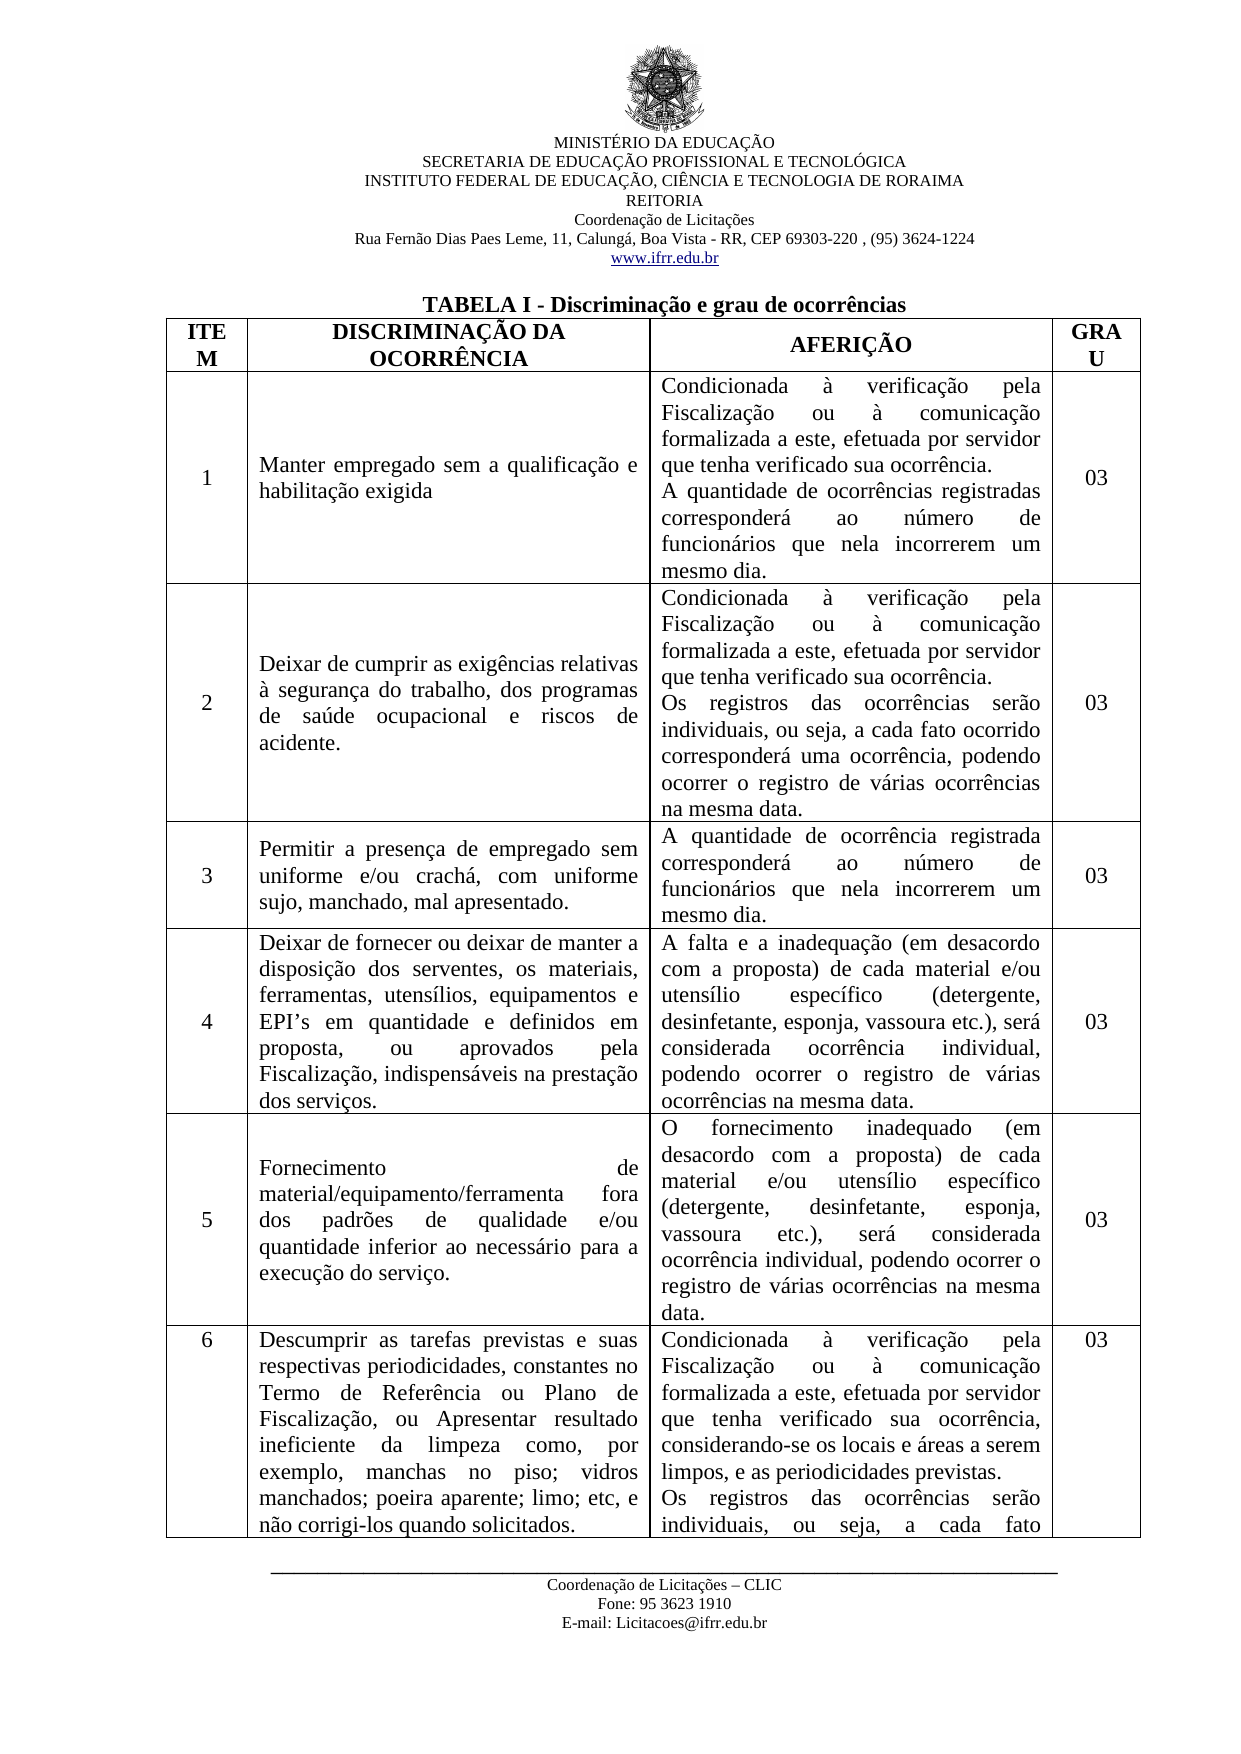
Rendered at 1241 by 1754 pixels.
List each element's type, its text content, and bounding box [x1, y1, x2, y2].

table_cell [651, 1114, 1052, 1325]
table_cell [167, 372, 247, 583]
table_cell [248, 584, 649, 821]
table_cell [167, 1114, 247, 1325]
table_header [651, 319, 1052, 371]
text TABELA I - Discriminação e grau de ocorrências [177, 291, 1152, 317]
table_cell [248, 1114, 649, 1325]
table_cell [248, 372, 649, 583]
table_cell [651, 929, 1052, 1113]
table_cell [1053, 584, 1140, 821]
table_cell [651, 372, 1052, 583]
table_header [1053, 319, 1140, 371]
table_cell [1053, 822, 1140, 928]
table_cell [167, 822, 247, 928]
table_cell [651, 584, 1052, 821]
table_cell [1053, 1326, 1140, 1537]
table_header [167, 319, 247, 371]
picture [624, 44, 705, 133]
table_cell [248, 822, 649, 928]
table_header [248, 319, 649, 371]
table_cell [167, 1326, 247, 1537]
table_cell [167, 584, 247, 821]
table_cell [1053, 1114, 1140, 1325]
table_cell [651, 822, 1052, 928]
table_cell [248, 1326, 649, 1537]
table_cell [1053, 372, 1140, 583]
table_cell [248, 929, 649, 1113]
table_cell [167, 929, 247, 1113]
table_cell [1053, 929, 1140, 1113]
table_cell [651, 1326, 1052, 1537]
